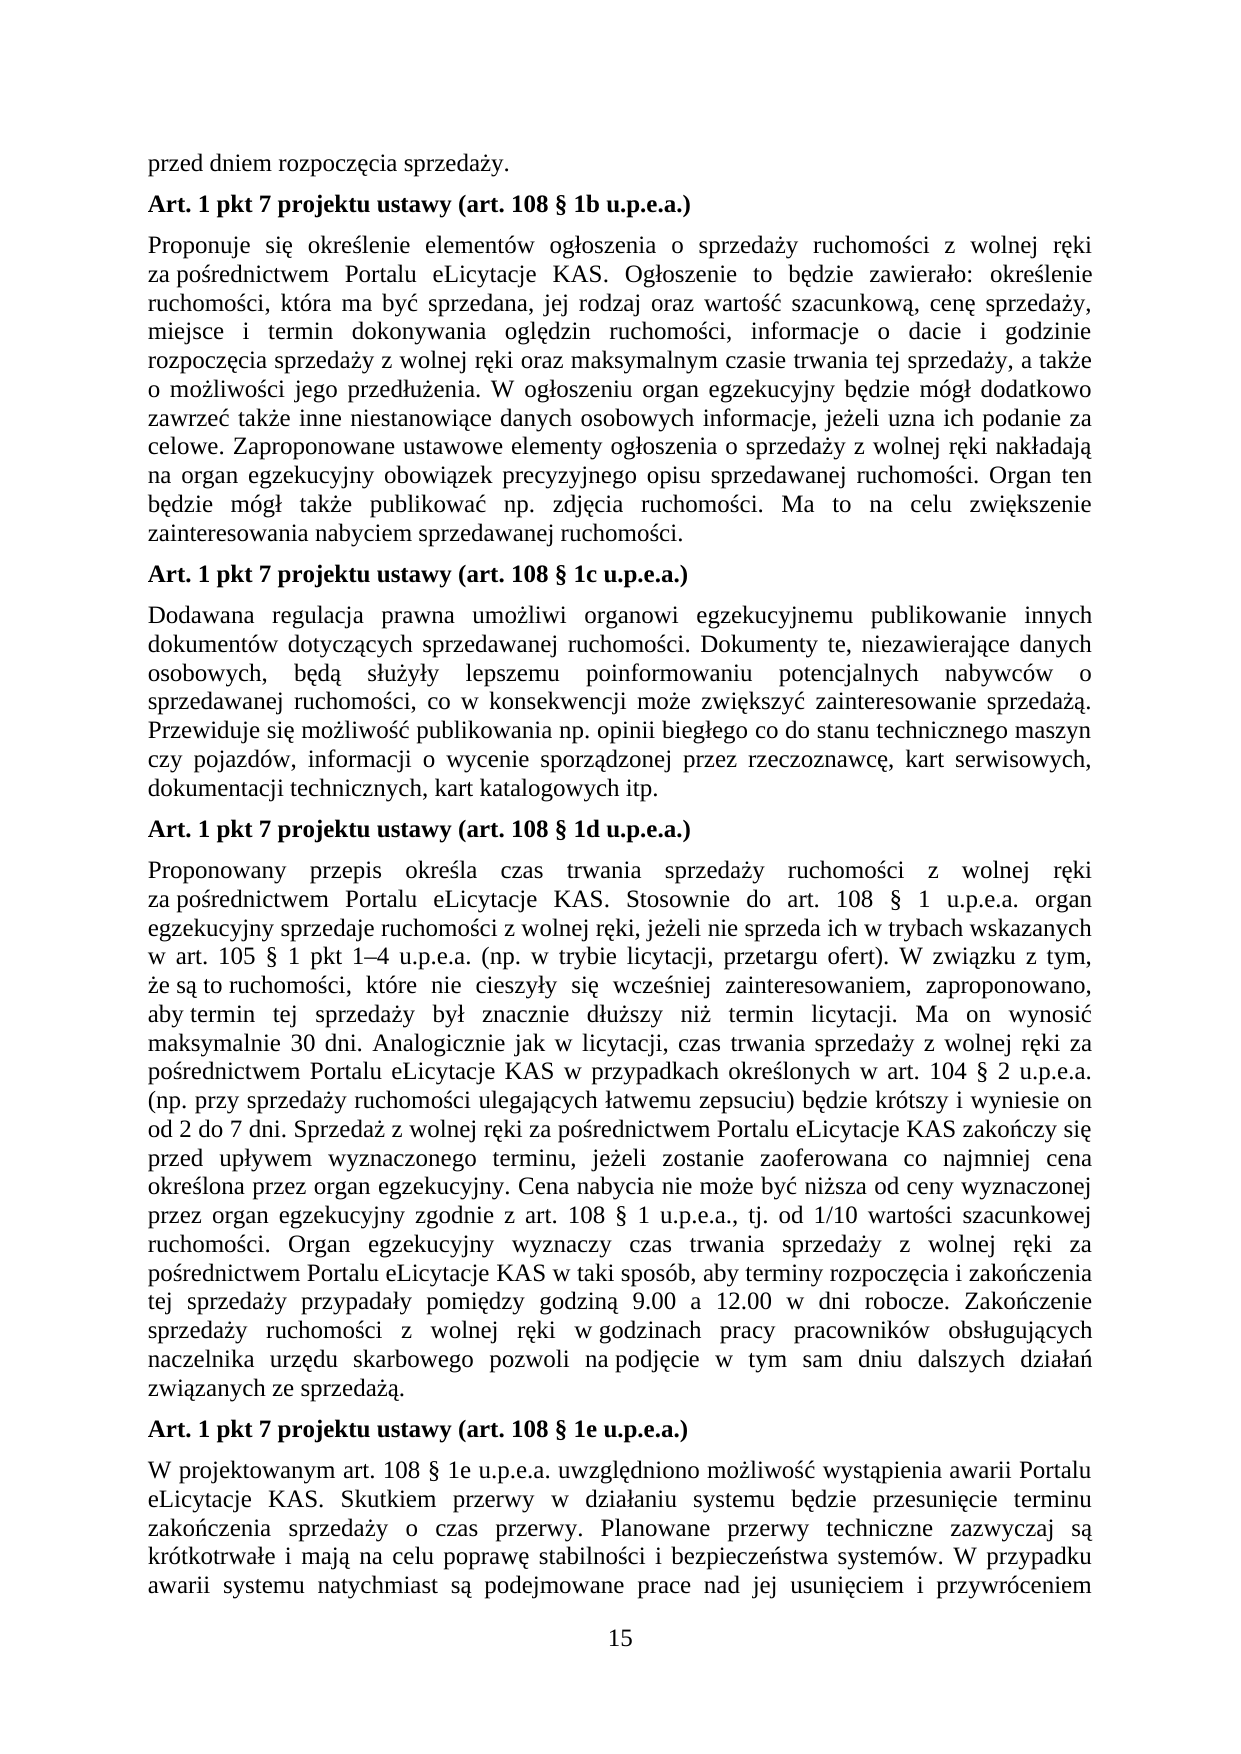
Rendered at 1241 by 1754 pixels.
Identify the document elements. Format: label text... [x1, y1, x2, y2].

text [148, 1455, 1093, 1599]
text Proponowany przepis określa czas trwania sprzedaży ruchomości z wolnej ręki za pośrednictwem Portalu eLicytacje KAS. Stosownie do art. 108 § 1 u.p.e.a. organ egzekucyjny sprzedaje ruchomości z wolnej ręki, jeżeli nie sprzeda ich w trybach wskazanych w art. 105 § 1 pkt 1–4 u.p.e.a. (np. w trybie licytacji, przetargu ofert). W związku z tym, że są to ruchomości, które nie cieszyły się wcześniej zainteresowaniem, zaproponowano, aby termin tej sprzedaży był znacznie dłuższy niż termin licytacji. Ma on wynosić maksymalnie 30 dni. Analogicznie jak w licytacji, czas trwania sprzedaży z wolnej ręki za pośrednictwem Portalu eLicytacje KAS w przypadkach określonych w art. 104 § 2 u.p.e.a. (np. przy sprzedaży ruchomości ulegających łatwemu zepsuciu) będzie krótszy i wyniesie on od 2 do 7 dni. Sprzedaż z wolnej ręki za pośrednictwem Portalu eLicytacje KAS zakończy się przed upływem wyznaczonego terminu, jeżeli zostanie zaoferowana co najmniej cena określona przez organ egzekucyjny. Cena nabycia nie może być niższa od ceny wyznaczonej przez organ egzekucyjny zgodnie z art. 108 § 1 u.p.e.a., tj. od 1/10 wartości szacunkowej ruchomości. Organ egzekucyjny wyznaczy czas trwania sprzedaży z wolnej ręki za pośrednictwem Portalu eLicytacje KAS w taki sposób, aby terminy rozpoczęcia i zakończenia tej sprzedaży przypadały pomiędzy godziną 9.00 a 12.00 w dni robocze. Zakończenie sprzedaży ruchomości z wolnej ręki w godzinach pracy pracowników obsługujących naczelnika urzędu skarbowego pozwoli na podjęcie w tym sam dniu dalszych działań związanych ze sprzedażą. [148, 855, 1093, 1401]
text Proponuje się określenie elementów ogłoszenia o sprzedaży ruchomości z wolnej ręki za pośrednictwem Portalu eLicytacje KAS. Ogłoszenie to będzie zawierało: określenie ruchomości, która ma być sprzedana, jej rodzaj oraz wartość szacunkową, cenę sprzedaży, miejsce i termin dokonywania oględzin ruchomości, informacje o dacie i godzinie rozpoczęcia sprzedaży z wolnej ręki oraz maksymalnym czasie trwania tej sprzedaży, a także o możliwości jego przedłużenia. W ogłoszeniu organ egzekucyjny będzie mógł dodatkowo zawrzeć także inne niestanowiące danych osobowych informacje, jeżeli uzna ich podanie za celowe. Zaproponowane ustawowe elementy ogłoszenia o sprzedaży z wolnej ręki nakładają na organ egzekucyjny obowiązek precyzyjnego opisu sprzedawanej ruchomości. Organ ten będzie mógł także publikować np. zdjęcia ruchomości. Ma to na celu zwiększenie zainteresowania nabyciem sprzedawanej ruchomości. [148, 230, 1093, 546]
text Art. 1 pkt 7 projektu ustawy (art. 108 § 1b u.p.e.a.) [148, 189, 1093, 218]
text Art. 1 pkt 7 projektu ustawy (art. 108 § 1d u.p.e.a.) [148, 814, 1093, 843]
text Art. 1 pkt 7 projektu ustawy (art. 108 § 1e u.p.e.a.) [148, 1414, 1093, 1443]
text Art. 1 pkt 7 projektu ustawy (art. 108 § 1c u.p.e.a.) [148, 559, 1093, 588]
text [148, 148, 1093, 176]
text Dodawana regulacja prawna umożliwi organowi egzekucyjnemu publikowanie innych dokumentów dotyczących sprzedawanej ruchomości. Dokumenty te, niezawierające danych osobowych, będą służyły lepszemu poinformowaniu potencjalnych nabywców o sprzedawanej ruchomości, co w konsekwencji może zwiększyć zainteresowanie sprzedażą. Przewiduje się możliwość publikowania np. opinii biegłego co do stanu technicznego maszyn czy pojazdów, informacji o wycenie sporządzonej przez rzeczoznawcę, kart serwisowych, dokumentacji technicznych, kart katalogowych itp. [148, 600, 1093, 801]
